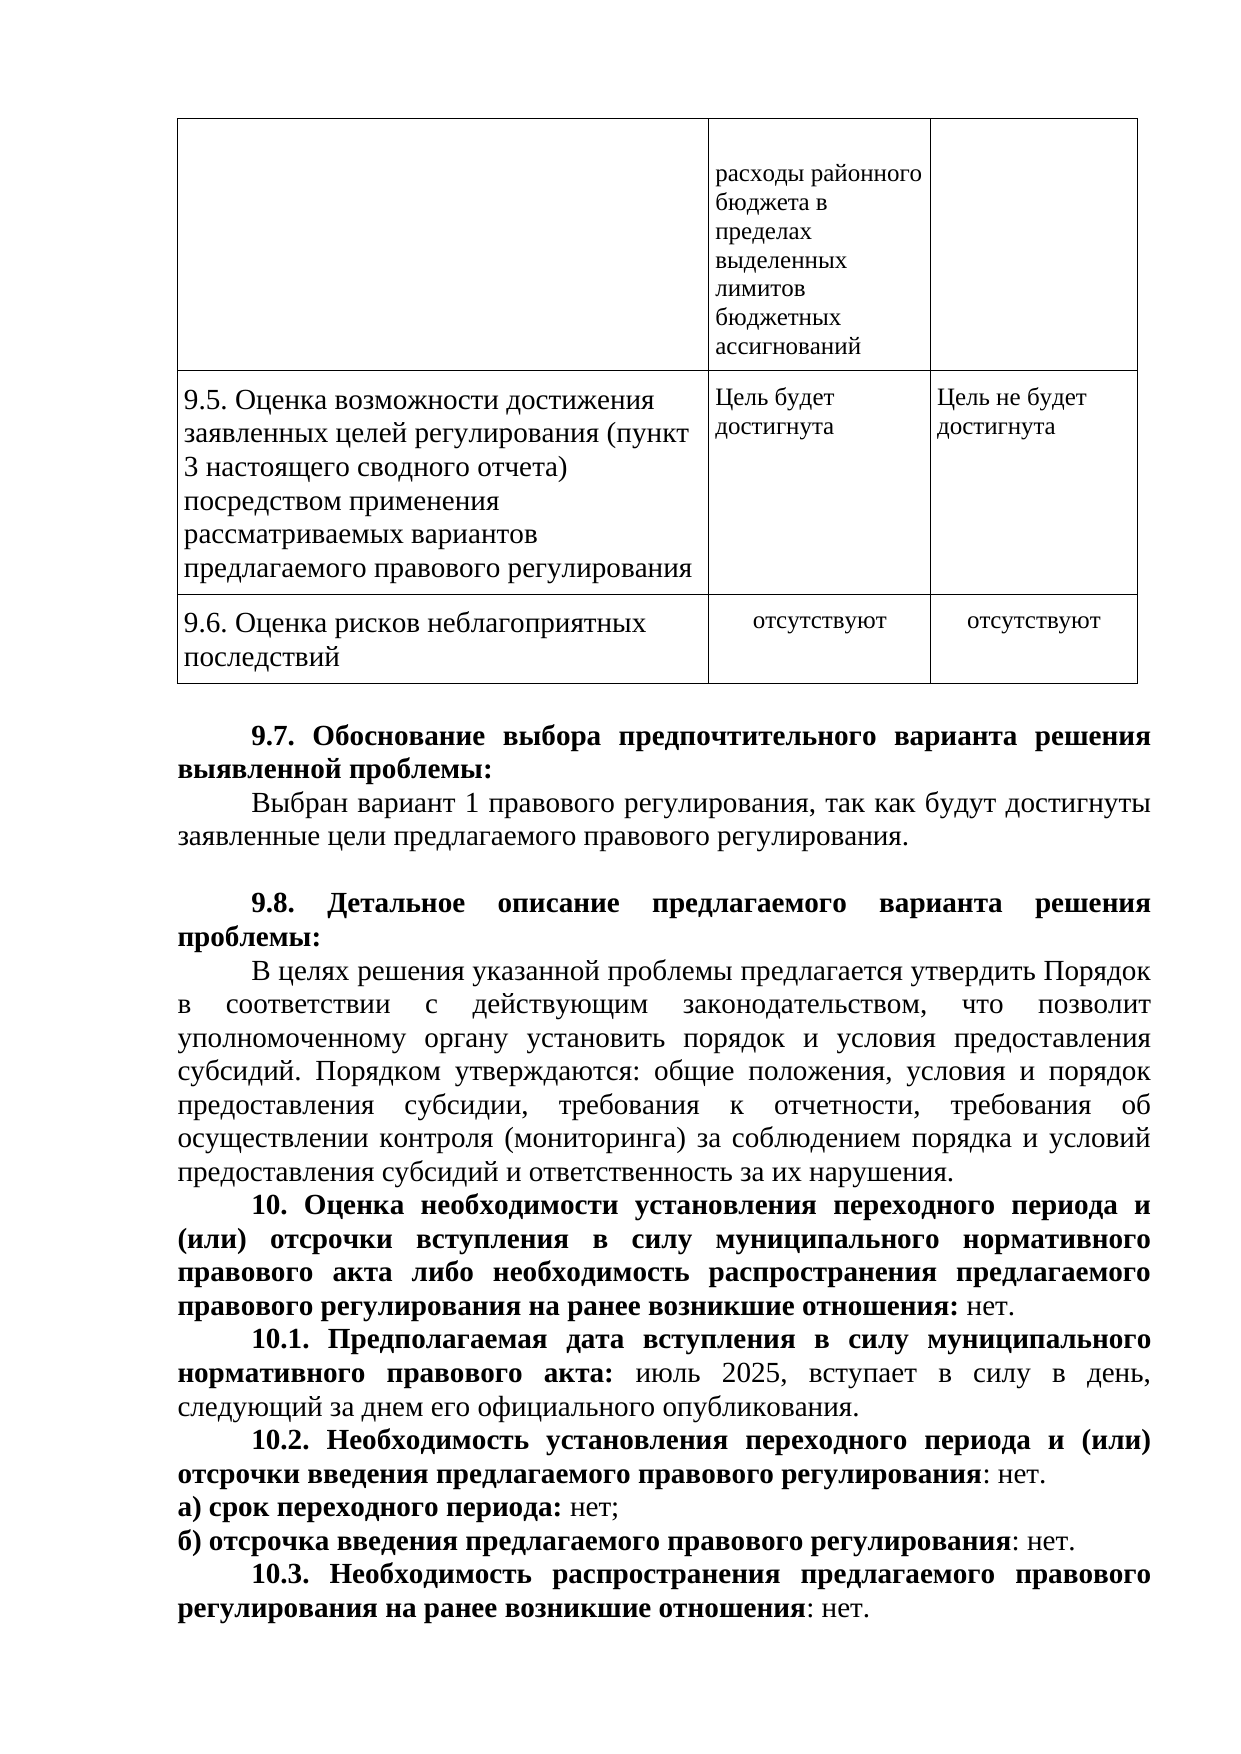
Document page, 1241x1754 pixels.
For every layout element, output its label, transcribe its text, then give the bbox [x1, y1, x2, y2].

table_cell Цель будет достигнута [709, 371, 930, 594]
text 10.3. Необходимость распространения предлагаемого правового регулирования на ранее возникшие отношения: нет. [177, 1556, 1152, 1623]
table_cell отсутствуют [931, 595, 1137, 683]
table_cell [178, 119, 708, 370]
text 9.7. Обоснование выбора предпочтительного варианта решения выявленной проблемы: [177, 718, 1152, 785]
text 10.1. Предполагаемая дата вступления в силу муниципального нормативного правового акта: июль 2025, вступает в силу в день, следующий за днем его официального опубликования. [177, 1322, 1152, 1422]
table_cell Цель не будет достигнута [931, 371, 1137, 594]
text В целях решения указанной проблемы предлагается утвердить Порядок в соответствии с действующим законодательством, что позволит уполномоченному органу установить порядок и условия предоставления субсидий. Порядком утверждаются: общие положения, условия и порядок предоставления субсидии, требования к отчетности, требования об осуществлении контроля (мониторинга) за соблюдением порядка и условий предоставления субсидий и ответственность за их нарушения. [177, 953, 1152, 1187]
text а) срок переходного периода: нет; [177, 1489, 1152, 1523]
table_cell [931, 119, 1137, 370]
text 10.2. Необходимость установления переходного периода и (или) отсрочки введения предлагаемого правового регулирования: нет. [177, 1422, 1152, 1489]
text 9.8. Детальное описание предлагаемого варианта решения проблемы: [177, 886, 1152, 953]
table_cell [709, 119, 930, 370]
text Выбран вариант 1 правового регулирования, так как будут достигнуты заявленные цели предлагаемого правового регулирования. [177, 785, 1152, 852]
table_cell отсутствуют [709, 595, 930, 683]
table_cell 9.5. Оценка возможности достижения заявленных целей регулирования (пункт 3 настоящего сводного отчета) посредством применения рассматриваемых вариантов предлагаемого правового регулирования [178, 371, 708, 594]
text б) отсрочка введения предлагаемого правового регулирования: нет. [177, 1523, 1152, 1556]
table_cell 9.6. Оценка рисков неблагоприятных последствий [178, 595, 708, 683]
text 10. Оценка необходимости установления переходного периода и (или) отсрочки вступления в силу муниципального нормативного правового акта либо необходимость распространения предлагаемого правового регулирования на ранее возникшие отношения: нет. [177, 1187, 1152, 1322]
